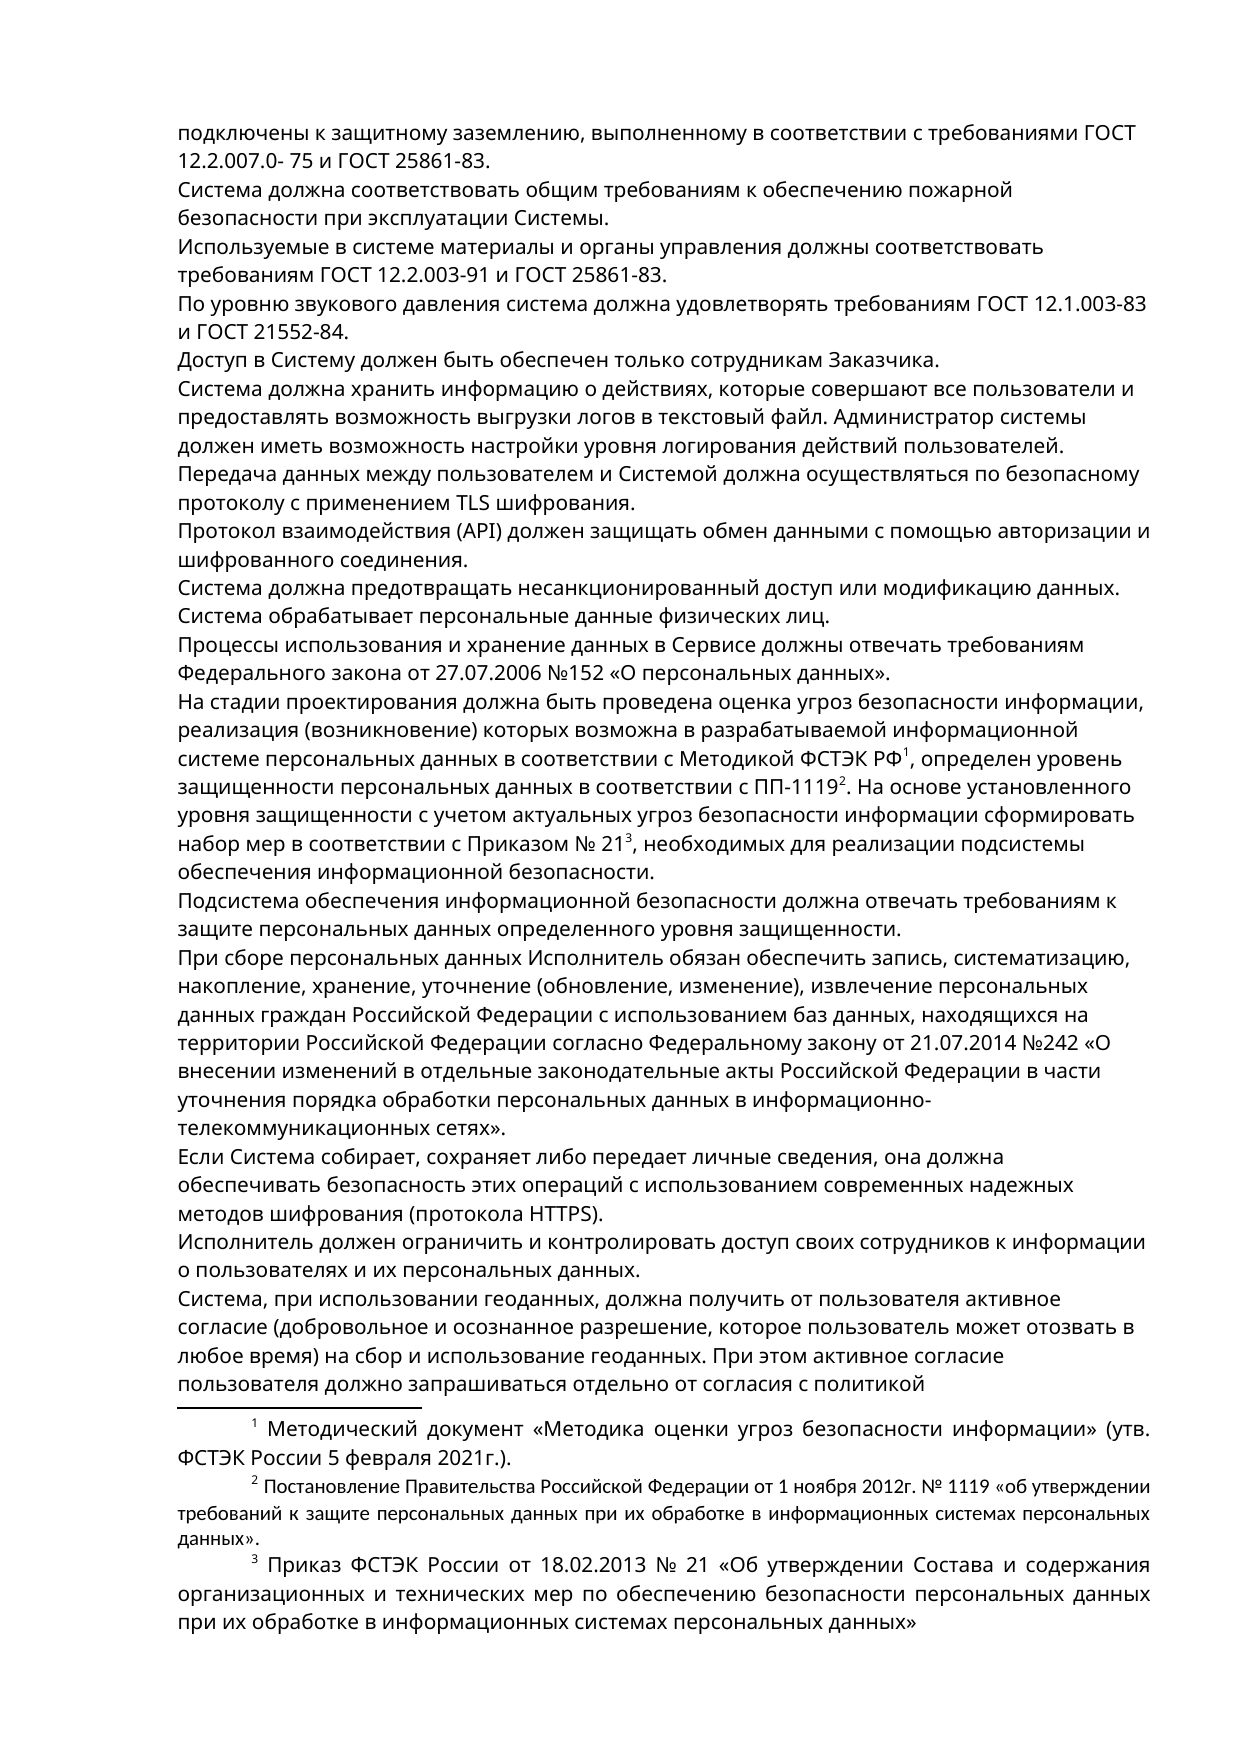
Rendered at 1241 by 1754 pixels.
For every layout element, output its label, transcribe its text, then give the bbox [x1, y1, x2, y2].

text Протокол взаимодействия (API) должен защищать обмен данными с помощью авторизации и шифрованного соединения. [177, 516, 1152, 573]
text Используемые в системе материалы и органы управления должны соответствовать требованиям ГОСТ 12.2.003-91 и ГОСТ 25861-83. [177, 232, 1152, 289]
text Подсистема обеспечения информационной безопасности должна отвечать требованиям к защите персональных данных определенного уровня защищенности. [177, 886, 1152, 943]
text Система обрабатывает персональные данные физических лиц. [177, 602, 1152, 630]
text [177, 118, 1152, 175]
text Доступ в Систему должен быть обеспечен только сотрудникам Заказчика. [177, 346, 1152, 374]
text Процессы использования и хранение данных в Сервисе должны отвечать требованиям Федерального закона от 27.07.2006 №152 «О персональных данных». [177, 630, 1152, 687]
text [177, 1284, 1152, 1398]
text Если Система собирает, сохраняет либо передает личные сведения, она должна обеспечивать безопасность этих операций с использованием современных надежных методов шифрования (протокола HTTPS). [177, 1142, 1152, 1227]
text Система должна хранить информацию о действиях, которые совершают все пользователи и предоставлять возможность выгрузки логов в текстовый файл. Администратор системы должен иметь возможность настройки уровня логирования действий пользователей. [177, 374, 1152, 459]
text Система должна соответствовать общим требованиям к обеспечению пожарной безопасности при эксплуатации Системы. [177, 175, 1152, 232]
text Исполнитель должен ограничить и контролировать доступ своих сотрудников к информации о пользователях и их персональных данных. [177, 1227, 1152, 1284]
text По уровню звукового давления система должна удовлетворять требованиям ГОСТ 12.1.003-83 и ГОСТ 21552-84. [177, 289, 1152, 346]
text Передача данных между пользователем и Системой должна осуществляться по безопасному протоколу с применением TLS шифрования. [177, 459, 1152, 516]
text При сборе персональных данных Исполнитель обязан обеспечить запись, систематизацию, накопление, хранение, уточнение (обновление, изменение), извлечение персональных данных граждан Российской Федерации с использованием баз данных, находящихся на территории Российской Федерации согласно Федеральному закону от 21.07.2014 №242 «О внесении изменений в отдельные законодательные акты Российской Федерации в части уточнения порядка обработки персональных данных в информационно-телекоммуникационных сетях». [177, 943, 1152, 1142]
text Система должна предотвращать несанкционированный доступ или модификацию данных. [177, 573, 1152, 602]
text На стадии проектирования должна быть проведена оценка угроз безопасности информации, реализация (возникновение) которых возможна в разрабатываемой информационной системе персональных данных в соответствии с Методикой ФСТЭК РФ, определен уровень защищенности персональных данных в соответствии с ПП-1119. На основе установленного уровня защищенности с учетом актуальных угроз безопасности информации сформировать набор мер в соответствии с Приказом № 21, необходимых для реализации подсистемы обеспечения информационной безопасности. [177, 687, 1152, 886]
